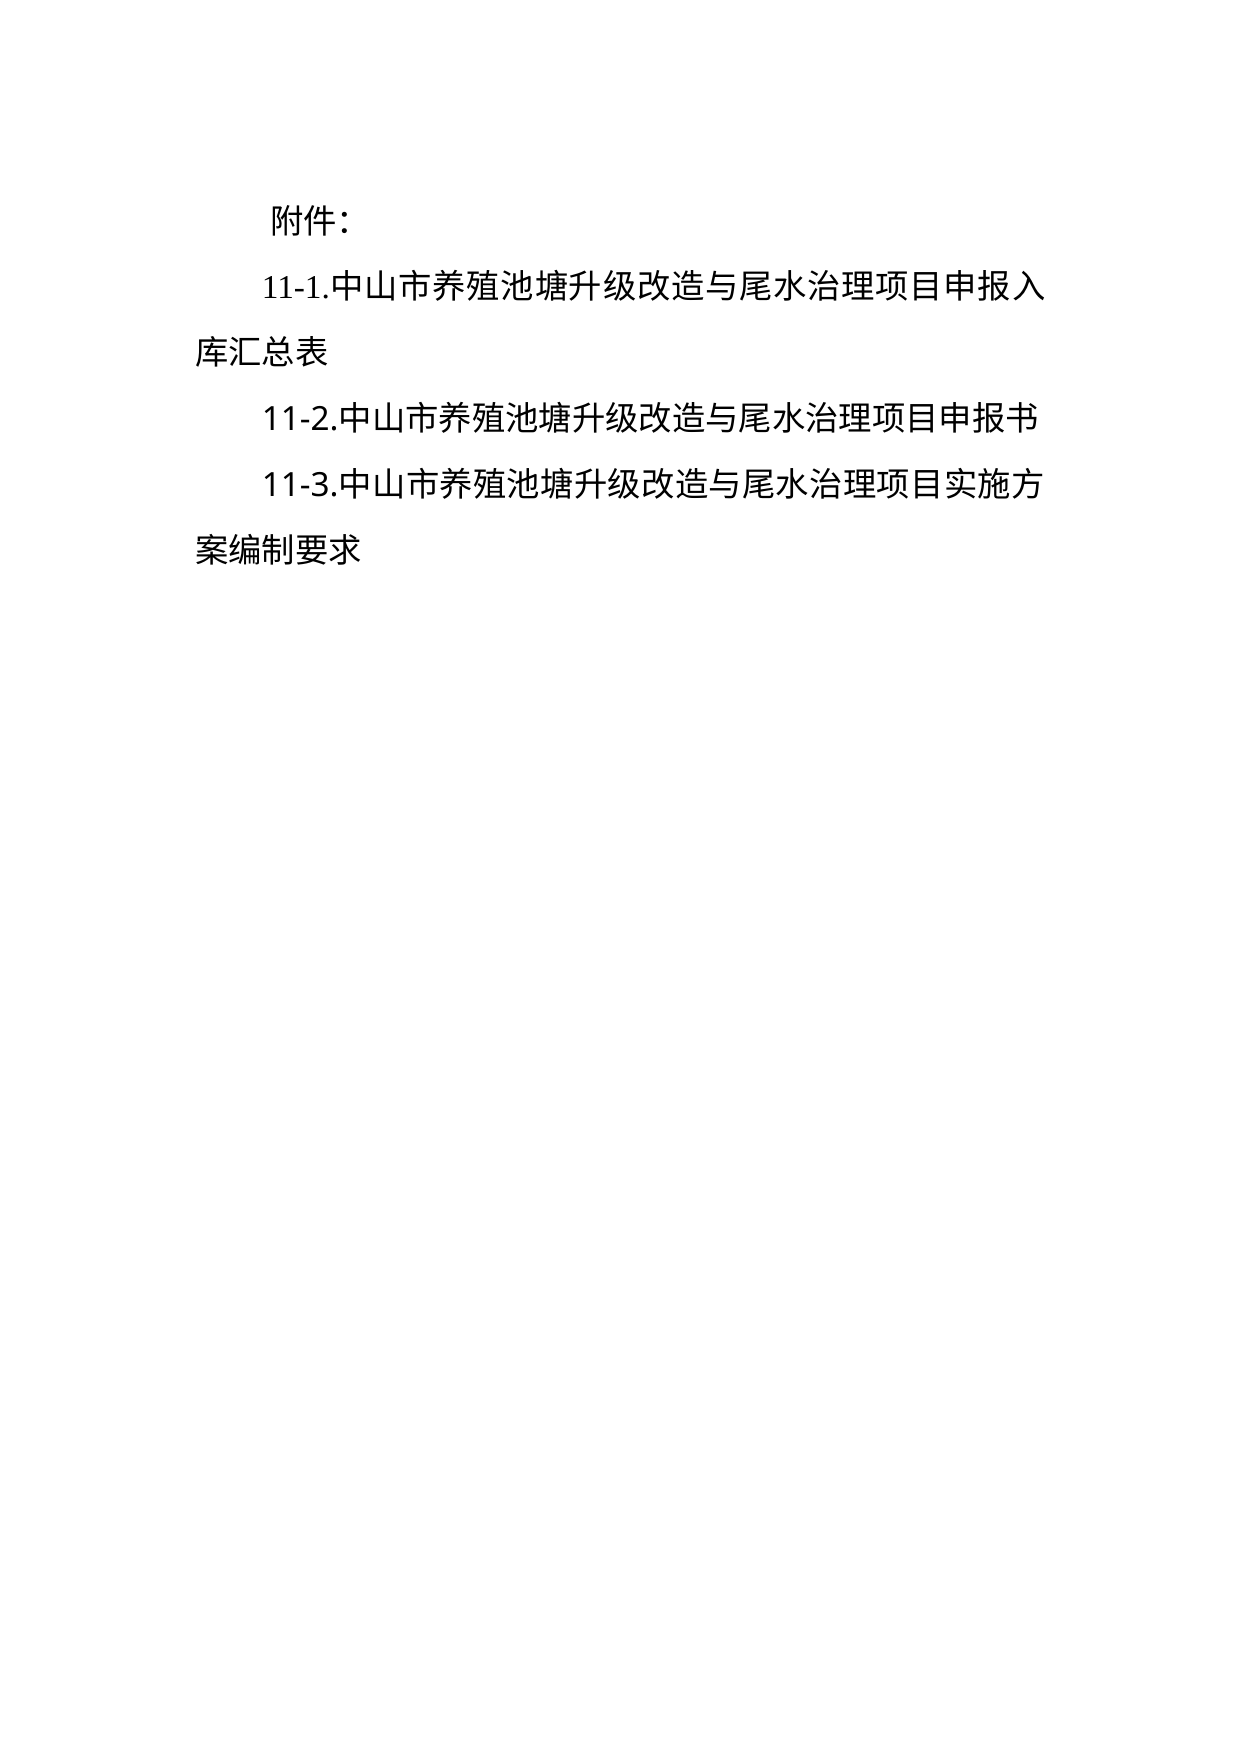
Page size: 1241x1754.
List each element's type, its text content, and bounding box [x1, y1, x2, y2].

text 11-1.中山市养殖池塘升级改造与尾水治理项目申报入库汇总表 [195, 252, 1045, 383]
text 11-3.中山市养殖池塘升级改造与尾水治理项目实施方案编制要求 [195, 449, 1045, 581]
text 11-2.中山市养殖池塘升级改造与尾水治理项目申报书 [195, 383, 1045, 449]
text 附件： [195, 186, 1045, 252]
